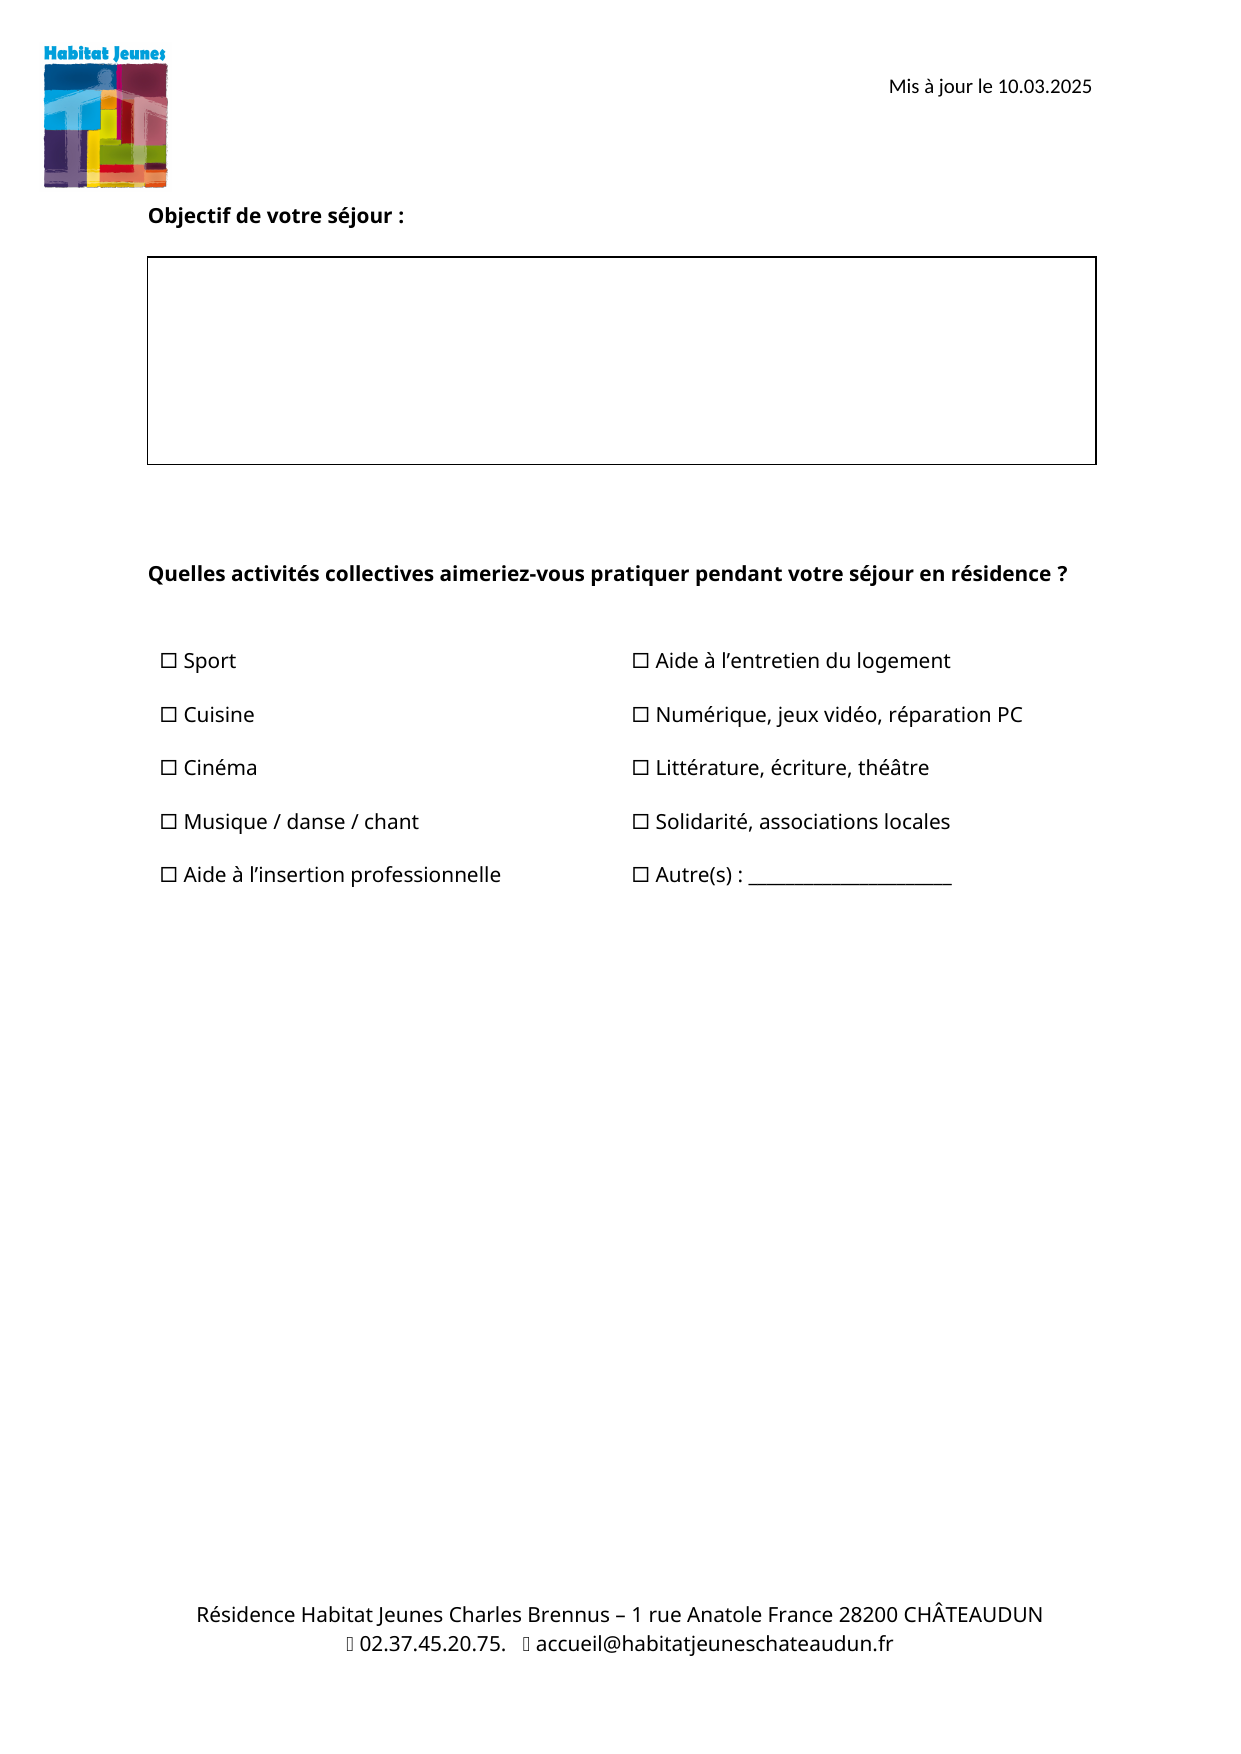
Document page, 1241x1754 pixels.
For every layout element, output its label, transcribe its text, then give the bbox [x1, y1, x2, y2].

picture [39, 42, 172, 192]
table_header Sport Cuisine Cinéma Musique / danse / chant Aide à l’insertion professionnelle [149, 647, 620, 967]
table_header Aide à l’entretien du logement Numérique, jeux vidéo, réparation PC Littérature, écriture, théâtre Solidarité, associations locales Autre(s) : ______________________ [621, 647, 1092, 967]
text Quelles activités collectives aimeriez-vous pratiquer pendant votre séjour en résidence ? [148, 559, 1093, 588]
text Objectif de votre séjour : [148, 201, 1093, 229]
